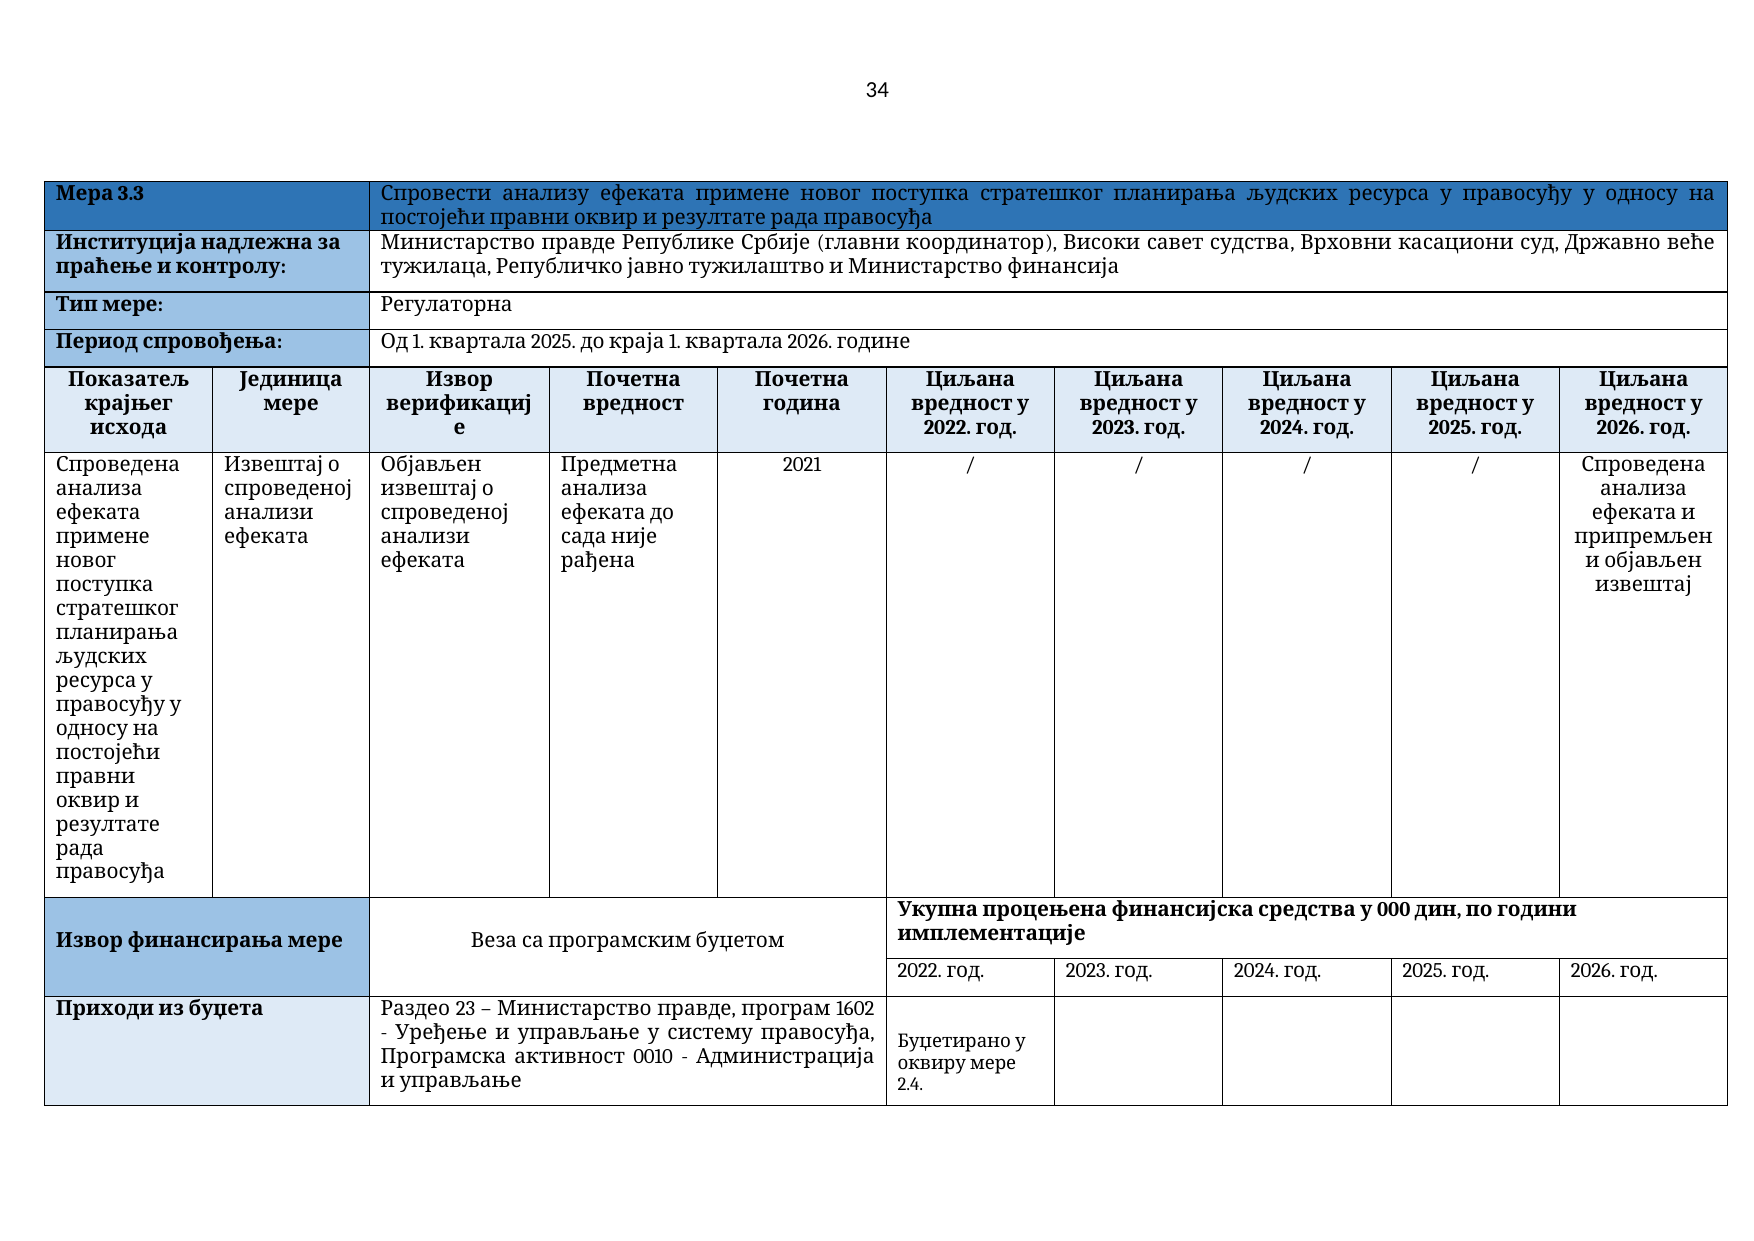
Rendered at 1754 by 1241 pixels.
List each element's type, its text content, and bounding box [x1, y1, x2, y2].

table_cell / [887, 453, 1054, 897]
table_cell Спроведена анализа ефеката и припремљен и објављен извештај [1560, 453, 1727, 897]
table_cell Предметна анализа ефеката до сада није рађена [550, 453, 717, 897]
table_cell Извор финансирања мере [45, 898, 369, 996]
table_cell Веза са програмским буџетом [370, 898, 886, 996]
table_cell Министарство правде Републике Србије (главни координатор), Високи савет судства, Врховни касациони суд, Државно веће тужилаца, Републичко јавно тужилаштво и Министарство финансија [370, 231, 1727, 291]
table_header Спровести анализу ефеката примене новог поступка стратешког планирања људских ресурса у правосуђу у односу на постојећи правни оквир и резултате рада правосуђа [370, 182, 1727, 230]
table_cell Циљана вредност у 2024. год. [1223, 368, 1391, 452]
table_cell / [1392, 453, 1559, 897]
table_cell Циљана вредност у 2022. год. [887, 368, 1054, 452]
table_cell / [1223, 453, 1391, 897]
table_cell 2025. год. [1392, 959, 1559, 996]
table_cell / [1055, 453, 1222, 897]
table_cell Од 1. квартала 2025. до краја 1. квартала 2026. године [370, 330, 1727, 366]
table_cell 2024. год. [1223, 959, 1391, 996]
table_cell 2022. год. [887, 959, 1054, 996]
table_cell Приходи из буџета [45, 997, 369, 1105]
table_cell 2021 [718, 453, 886, 897]
table_cell Укупна процењена финансијска средства у 000 дин, по години имплементације [887, 898, 1727, 958]
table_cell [887, 997, 1054, 1105]
table_cell Период спровођења: [45, 330, 369, 366]
table_cell Јединица мере [213, 368, 369, 452]
table_cell [1223, 997, 1391, 1105]
table_cell Извор верификације [370, 368, 549, 452]
table_cell Показатељ крајњег исхода [45, 368, 212, 452]
table_cell Циљана вредност у 2025. год. [1392, 368, 1559, 452]
table_cell 2023. год. [1055, 959, 1222, 996]
table_cell Регулаторна [370, 293, 1727, 329]
table_cell Тип мере: [45, 293, 369, 329]
table_cell Извештај о спроведеној анализи ефеката [213, 453, 369, 897]
table_cell [1055, 997, 1222, 1105]
table_cell Циљана вредност у 2026. год. [1560, 368, 1727, 452]
table_cell Почетна година [718, 368, 886, 452]
table_cell [1392, 997, 1559, 1105]
table_cell Спроведена анализа ефеката примене новог поступка стратешког планирања људских ресурса у правосуђу у односу на постојећи правни оквир и резултате рада правосуђа [45, 453, 212, 897]
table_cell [370, 997, 886, 1105]
table_header Мера 3.3 [45, 182, 369, 230]
table_cell Циљана вредност у 2023. год. [1055, 368, 1222, 452]
table_cell Почетна вредност [550, 368, 717, 452]
table_cell Објављен извештај о спроведеној анализи ефеката [370, 453, 549, 897]
table_cell 2026. год. [1560, 959, 1727, 996]
table_cell Институција надлежна за праћење и контролу: [45, 231, 369, 291]
table_cell [1560, 997, 1727, 1105]
